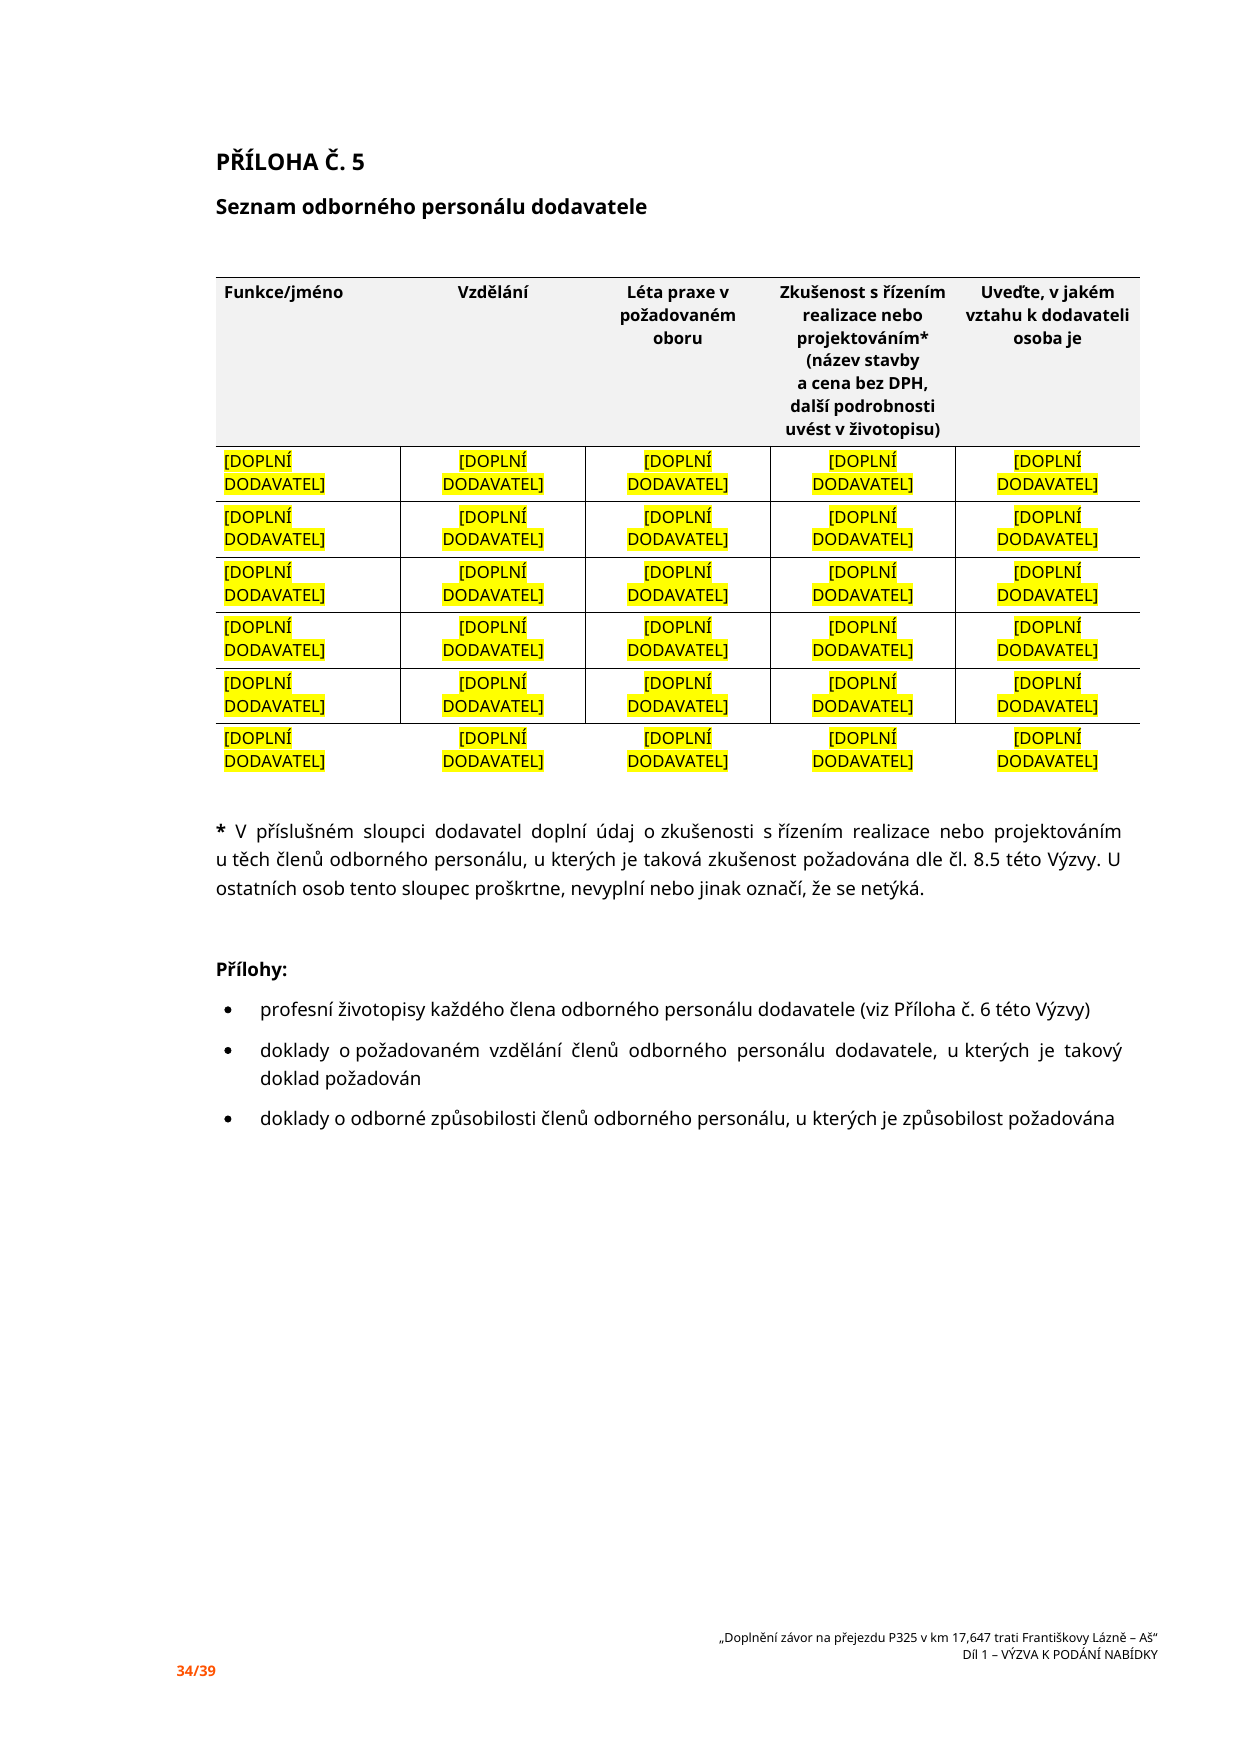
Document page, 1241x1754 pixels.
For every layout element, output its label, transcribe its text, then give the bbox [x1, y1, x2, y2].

table_cell [DOPLNÍ DODAVATEL] [771, 669, 955, 723]
table_cell [DOPLNÍ DODAVATEL] [216, 558, 400, 612]
table_cell [DOPLNÍ DODAVATEL] [400, 724, 585, 778]
table_cell [DOPLNÍ DODAVATEL] [586, 502, 770, 557]
text profesní životopisy každého člena odborného personálu dodavatele (viz Příloha č. 6 této Výzvy) [224, 996, 1122, 1022]
table_header Funkce/jméno [216, 278, 400, 446]
table_cell [DOPLNÍ DODAVATEL] [585, 724, 770, 778]
table_header Léta praxe v požadovaném oboru [585, 278, 770, 446]
text Přílohy: [216, 956, 1122, 981]
table_cell [DOPLNÍ DODAVATEL] [216, 724, 400, 778]
table_cell [DOPLNÍ DODAVATEL] [401, 669, 585, 723]
table_cell [DOPLNÍ DODAVATEL] [771, 447, 955, 501]
table_cell [DOPLNÍ DODAVATEL] [216, 613, 400, 667]
text doklady o požadovaném vzdělání členů odborného personálu dodavatele, u kterých je takový doklad požadován [224, 1037, 1122, 1090]
table_cell [DOPLNÍ DODAVATEL] [956, 669, 1140, 723]
table_header Zkušenost s řízením realizace nebo projektováním* (název stavby a cena bez DPH, další podrobnosti uvést v životopisu) [770, 278, 955, 446]
table_cell [DOPLNÍ DODAVATEL] [401, 558, 585, 612]
table_cell [DOPLNÍ DODAVATEL] [216, 447, 400, 501]
table_cell [DOPLNÍ DODAVATEL] [586, 558, 770, 612]
table_cell [DOPLNÍ DODAVATEL] [401, 613, 585, 667]
text doklady o odborné způsobilosti členů odborného personálu, u kterých je způsobilost požadována [224, 1105, 1122, 1131]
table_cell [DOPLNÍ DODAVATEL] [770, 724, 955, 778]
table_cell [DOPLNÍ DODAVATEL] [955, 724, 1140, 778]
table_header Vzdělání [400, 278, 585, 446]
text * V příslušném sloupci dodavatel doplní údaj o zkušenosti s řízením realizace nebo projektováním u těch členů odborného personálu, u kterých je taková zkušenost požadována dle čl. 8.5 této Výzvy. U ostatních osob tento sloupec proškrtne, nevyplní nebo jinak označí, že se netýká. [216, 819, 1122, 900]
table_cell [DOPLNÍ DODAVATEL] [771, 613, 955, 667]
table_cell [DOPLNÍ DODAVATEL] [956, 502, 1140, 557]
table_cell [DOPLNÍ DODAVATEL] [586, 447, 770, 501]
table_cell [DOPLNÍ DODAVATEL] [956, 447, 1140, 501]
table_cell [DOPLNÍ DODAVATEL] [401, 502, 585, 557]
table_cell [DOPLNÍ DODAVATEL] [586, 669, 770, 723]
table_cell [DOPLNÍ DODAVATEL] [216, 669, 400, 723]
table_cell [DOPLNÍ DODAVATEL] [956, 558, 1140, 612]
table_cell [DOPLNÍ DODAVATEL] [771, 502, 955, 557]
table_cell [DOPLNÍ DODAVATEL] [401, 447, 585, 501]
table_cell [DOPLNÍ DODAVATEL] [216, 502, 400, 557]
text Seznam odborného personálu dodavatele [216, 192, 1122, 221]
table_cell [DOPLNÍ DODAVATEL] [586, 613, 770, 667]
table_header Uveďte, v jakém vztahu k dodavateli osoba je [955, 278, 1140, 446]
table_cell [DOPLNÍ DODAVATEL] [771, 558, 955, 612]
table_cell [DOPLNÍ DODAVATEL] [956, 613, 1140, 667]
text Příloha č. 5 [216, 146, 1122, 177]
